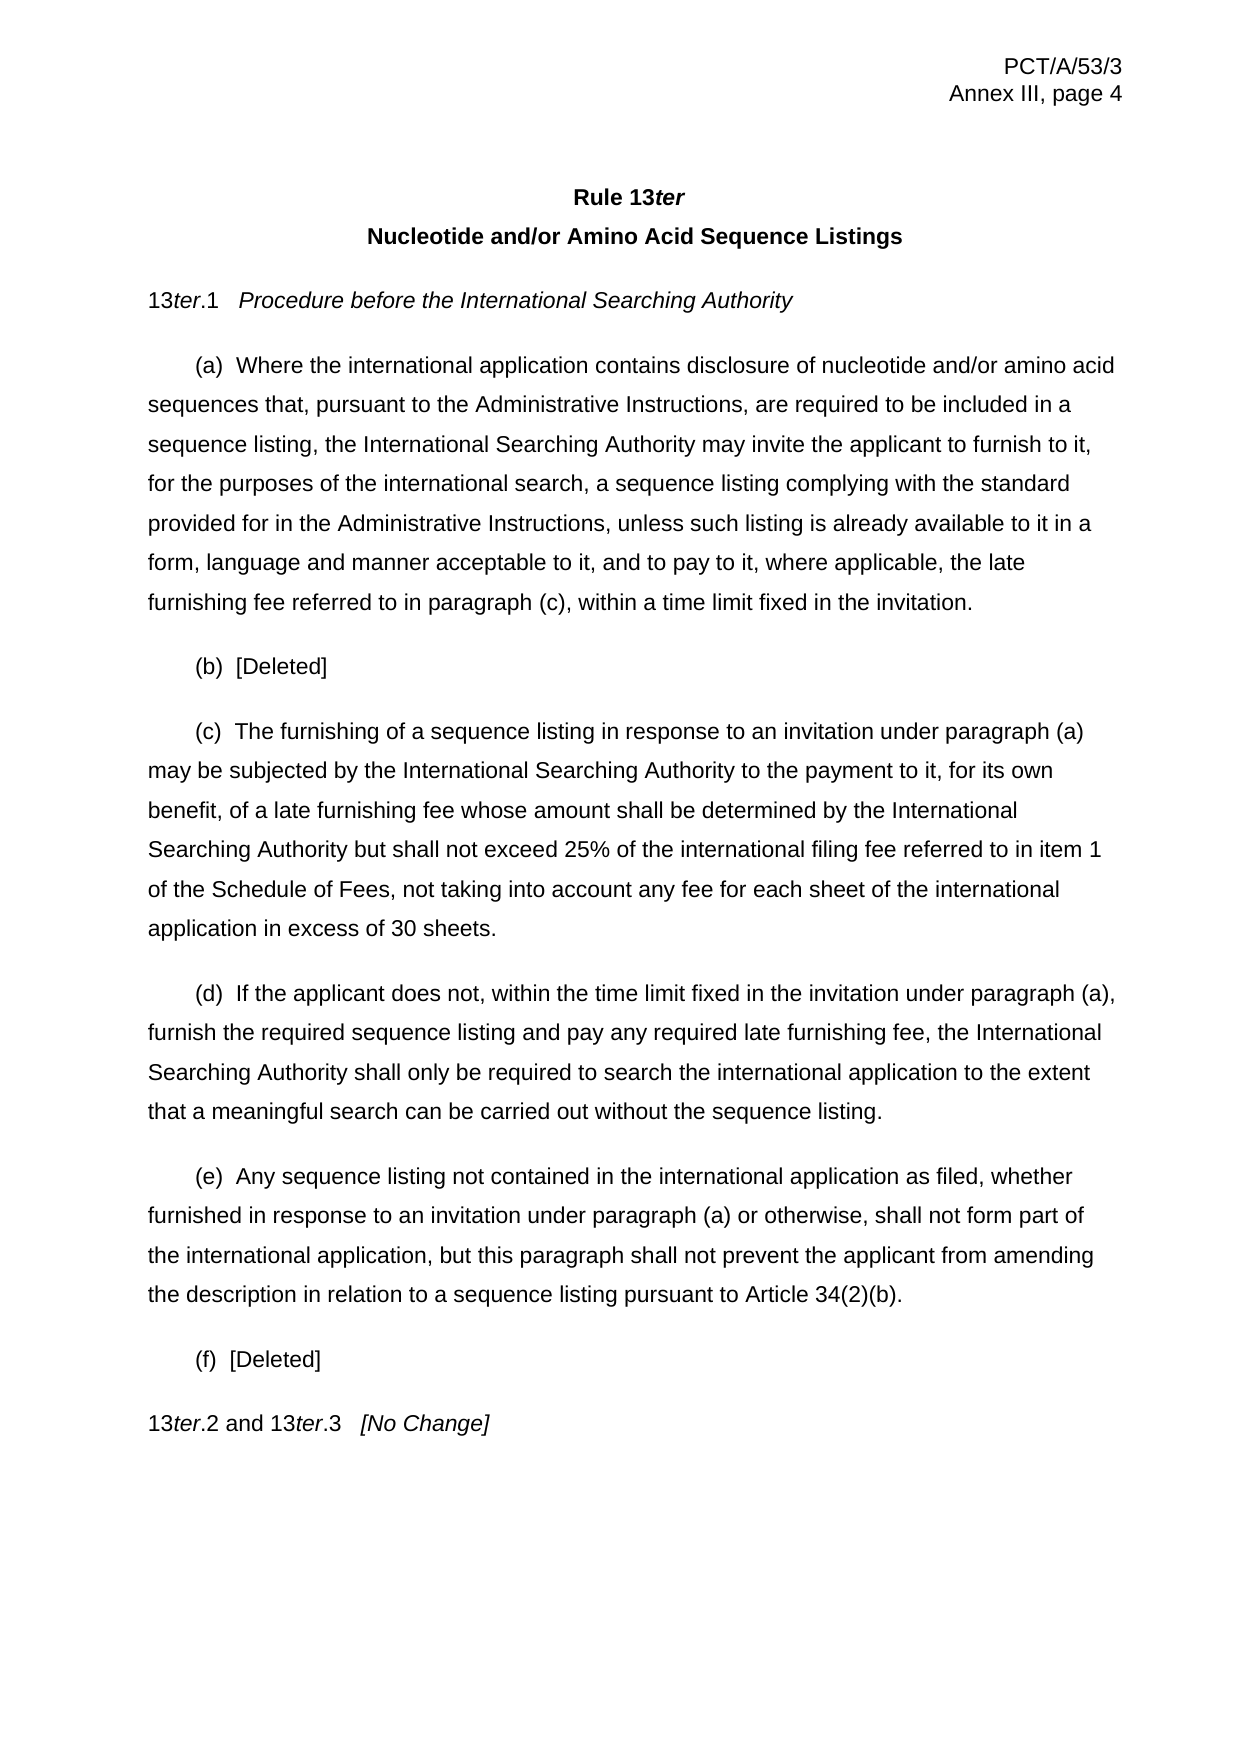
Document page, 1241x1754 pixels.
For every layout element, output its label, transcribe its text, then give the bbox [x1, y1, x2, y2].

text (d) If the applicant does not, within the time limit fixed in the invitation under paragraph (a), furnish the required sequence listing and pay any required late furnishing fee, the International Searching Authority shall only be required to search the international application to the extent that a meaningful search can be carried out without the sequence listing. [148, 980, 1122, 1124]
text (b) [Deleted] [148, 653, 1122, 680]
text 13ter.1 Procedure before the International Searching Authority [148, 287, 1122, 314]
text (a) Where the international application contains disclosure of nucleotide and/or amino acid sequences that, pursuant to the Administrative Instructions, are required to be included in a sequence listing, the International Searching Authority may invite the applicant to furnish to it, for the purposes of the international search, a sequence listing complying with the standard provided for in the Administrative Instructions, unless such listing is already available to it in a form, language and manner acceptable to it, and to pay to it, where applicable, the late furnishing fee referred to in paragraph (c), within a time limit fixed in the invitation. [148, 352, 1122, 615]
text 13ter.2 and 13ter.3 [No Change] [148, 1410, 1122, 1436]
text (e) Any sequence listing not contained in the international application as filed, whether furnished in response to an invitation under paragraph (a) or otherwise, shall not form part of the international application, but this paragraph shall not prevent the applicant from amending the description in relation to a sequence listing pursuant to Article 34(2)(b). [148, 1163, 1122, 1307]
title Rule 13ter - Nucleotide and/or Amino Acid Sequence Listings [148, 183, 1122, 249]
text (f) [Deleted] [148, 1346, 1122, 1372]
text (c) The furnishing of a sequence listing in response to an invitation under paragraph (a) may be subjected by the International Searching Authority to the payment to it, for its own benefit, of a late furnishing fee whose amount shall be determined by the International Searching Authority but shall not exceed 25% of the international filing fee referred to in item 1 of the Schedule of Fees, not taking into account any fee for each sheet of the international application in excess of 30 sheets. [148, 718, 1122, 942]
